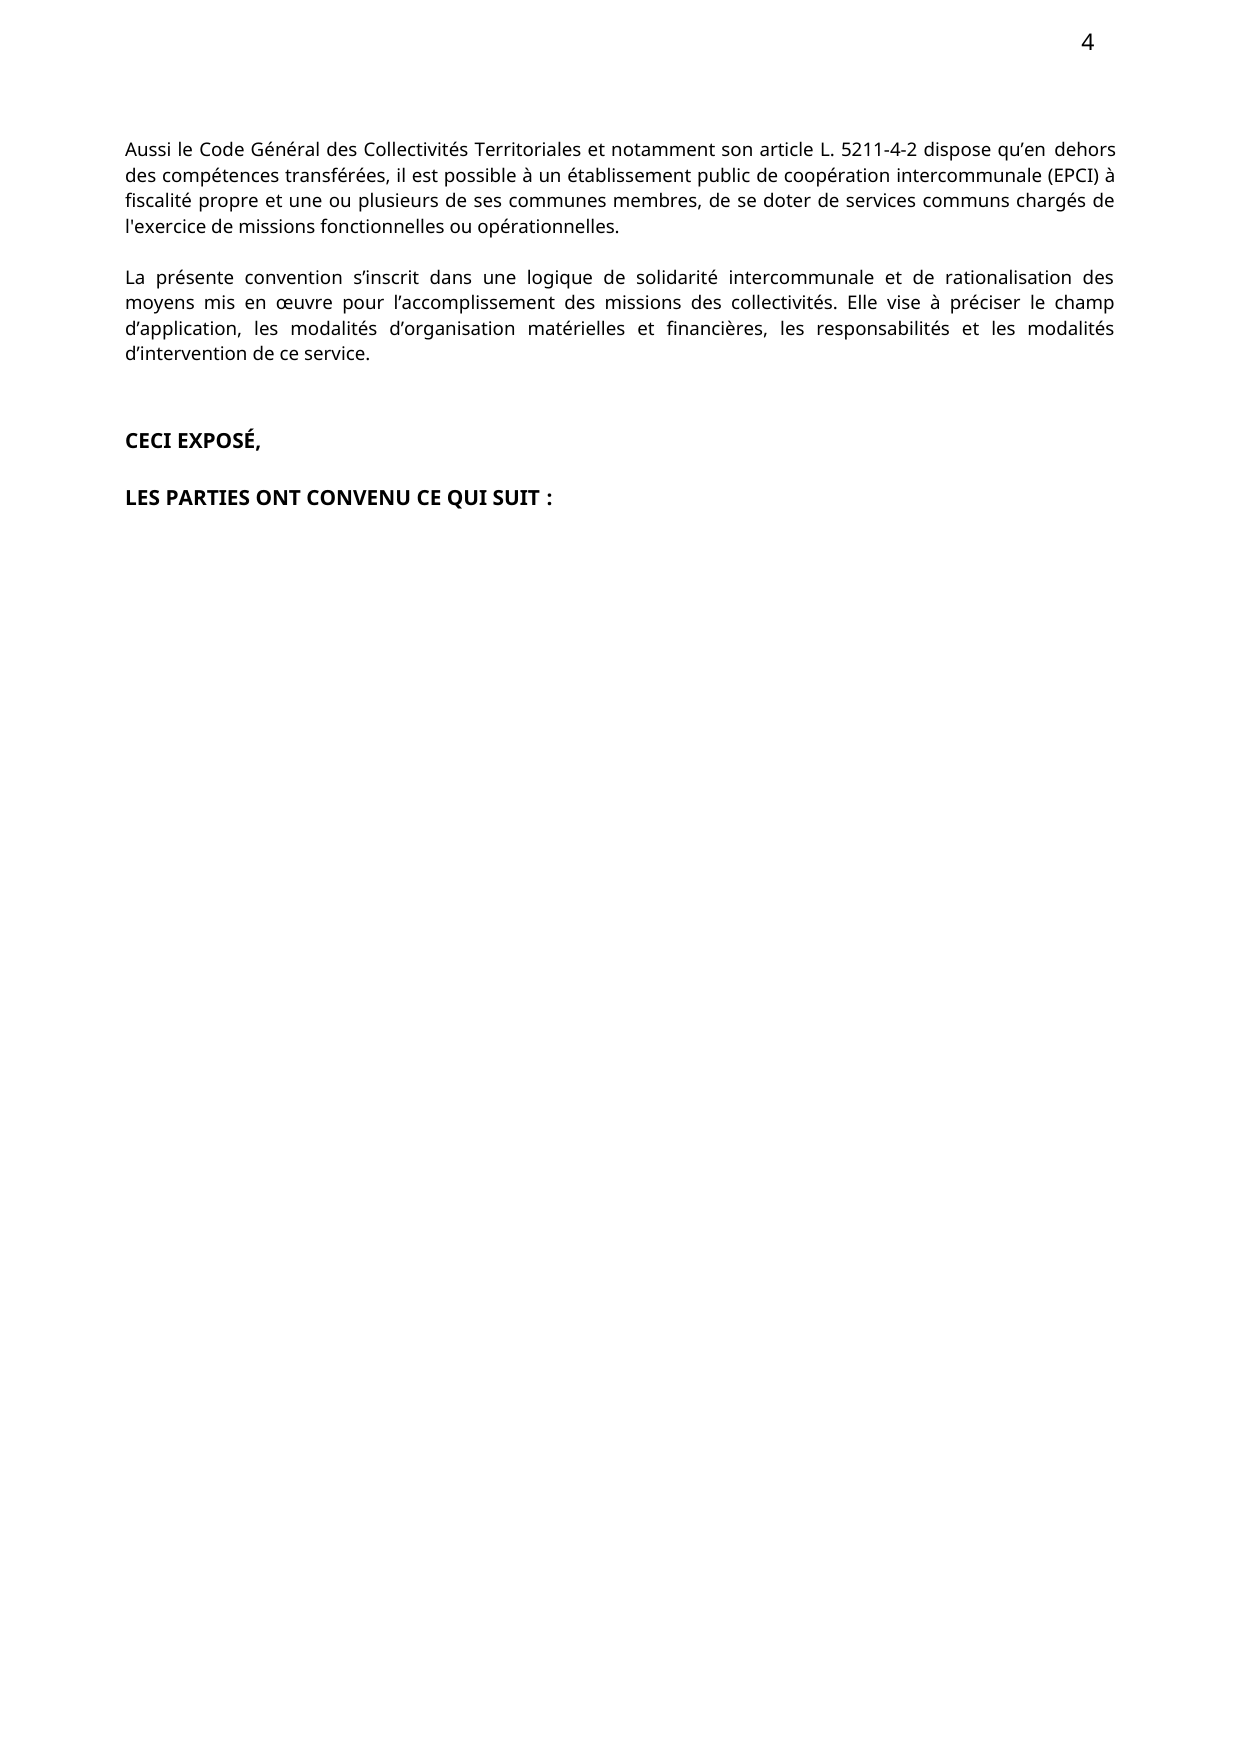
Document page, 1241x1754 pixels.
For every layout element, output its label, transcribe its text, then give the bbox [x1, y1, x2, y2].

subtitle CECI EXPOSÉ, [125, 426, 1128, 454]
text La présente convention s’inscrit dans une logique de solidarité intercommunale et de rationalisation des moyens mis en œuvre pour l’accomplissement des missions des collectivités. Elle vise à préciser le champ d’application, les modalités d’organisation matérielles et financières, les responsabilités et les modalités d’intervention de ce service. [125, 264, 1116, 366]
text LES PARTIES ONT CONVENU CE QUI SUIT : [125, 483, 1128, 512]
text Aussi le Code Général des Collectivités Territoriales et notamment son article L. 5211-4-2 dispose qu’en dehors des compétences transférées, il est possible à un établissement public de coopération intercommunale (EPCI) à fiscalité propre et une ou plusieurs de ses communes membres, de se doter de services communs chargés de l'exercice de missions fonctionnelles ou opérationnelles. [125, 136, 1116, 238]
